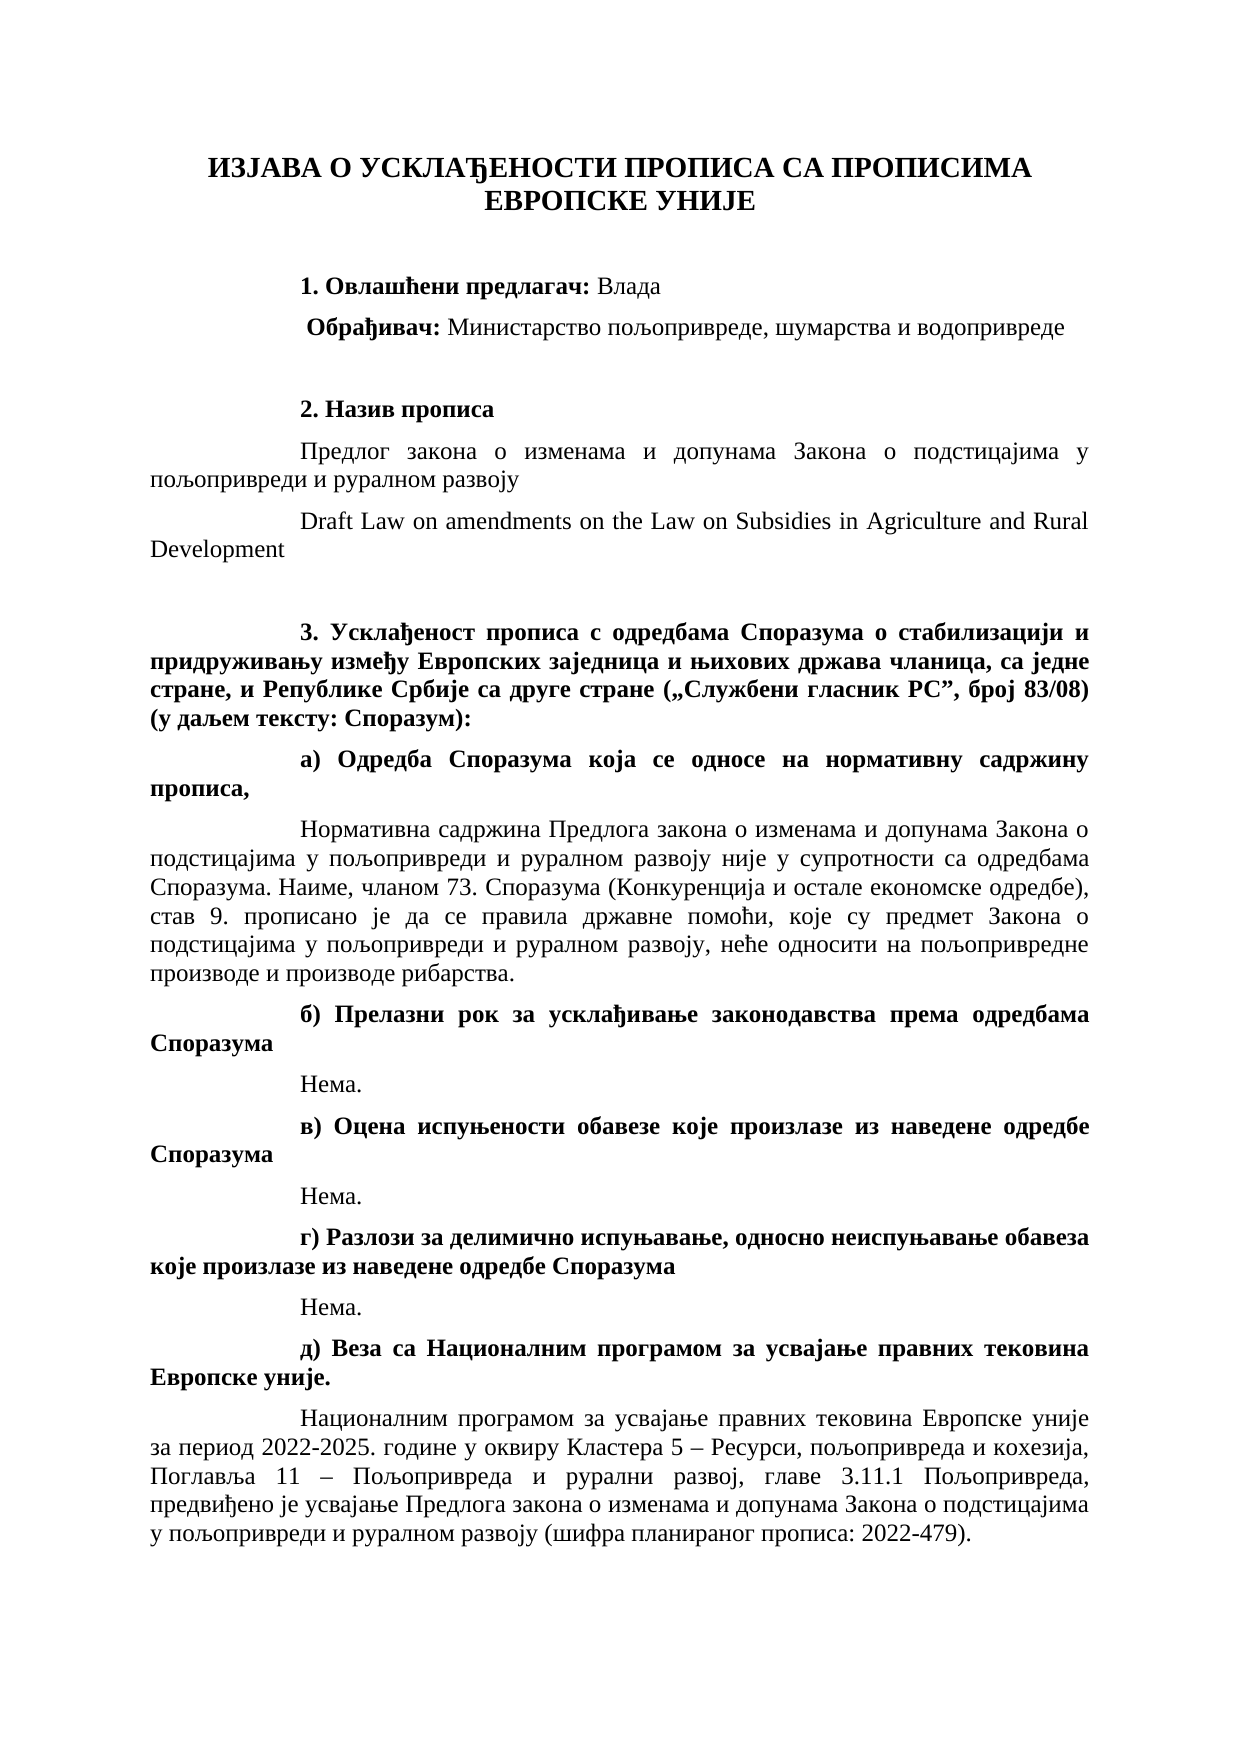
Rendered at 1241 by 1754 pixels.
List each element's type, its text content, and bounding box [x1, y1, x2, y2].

text д) Веза са Националним програмом за усвајање правних тековина Европске уније. [150, 1333, 1090, 1391]
text Draft Law on amendments on the Law on Subsidies in Agriculture and Rural Development [150, 506, 1090, 563]
text 2. Назив прописа [150, 394, 1090, 423]
text в) Оцена испуњености обавезе које произлазе из наведене одредбе Споразума [150, 1111, 1090, 1168]
text Нема. [300, 1292, 1090, 1321]
text г) Разлози за делимично испуњавање, односно неиспуњавање обавеза које произлазе из наведене одредбе Споразума [150, 1222, 1090, 1279]
text 3. Усклађеност прописа с одредбама Споразума о стабилизацији и придруживању између Европских заједница и њихових држава чланица, са једне стране, и Републике Србије са друге стране („Службени гласник РС”, број 83/08) (у даљем тексту: Споразум): [150, 617, 1090, 732]
text б) Прелазни рок за усклађивање законодавства према одредбама Споразума [150, 999, 1090, 1057]
text Обрађивач: Министарство пољопривреде, шумарства и водопривреде [150, 312, 1090, 341]
text Нема. [300, 1069, 1090, 1098]
text Предлог закона о изменама и допунама Закона о подстицајима у пољопривреди и руралном развоју [150, 436, 1090, 493]
text 1. Овлашћени предлагач: Влада [150, 271, 1090, 299]
text Нормативна садржина Предлога закона о изменама и допунама Закона о подстицајима у пољопривреди и руралном развоју није у супротности са одредбама Споразума. Наиме, чланом 73. Споразума (Конкуренција и остале економске одредбе), став 9. прописано је да се правила државне помоћи, које су предмет Закона о подстицајима у пољопривреди и руралном развоју, неће односити на пољопривредне производе и производе рибарства. [150, 814, 1090, 987]
text Нема. [150, 1181, 1090, 1209]
text Националним програмом за усвајање правних тековина Европске уније за период 2022-2025. године у оквиру Кластера 5 – Ресурси, пољопривреда и кохезија, Поглавља 11 – Пољопривреда и рурални развој, главе 3.11.1 Пољопривреда, предвиђено је усвајање Предлога закона о изменама и допунама Закона о подстицајима у пољопривреди и руралном развоју (шифра планираног прописа: 2022-479). [150, 1403, 1090, 1547]
text ИЗЈАВА О УСКЛАЂЕНОСТИ ПРОПИСА СА ПРОПИСИМА ЕВРОПСКЕ УНИЈЕ [150, 150, 1090, 217]
text а) Одредба Споразума која се односе на нормативну садржину прописа, [150, 744, 1090, 802]
